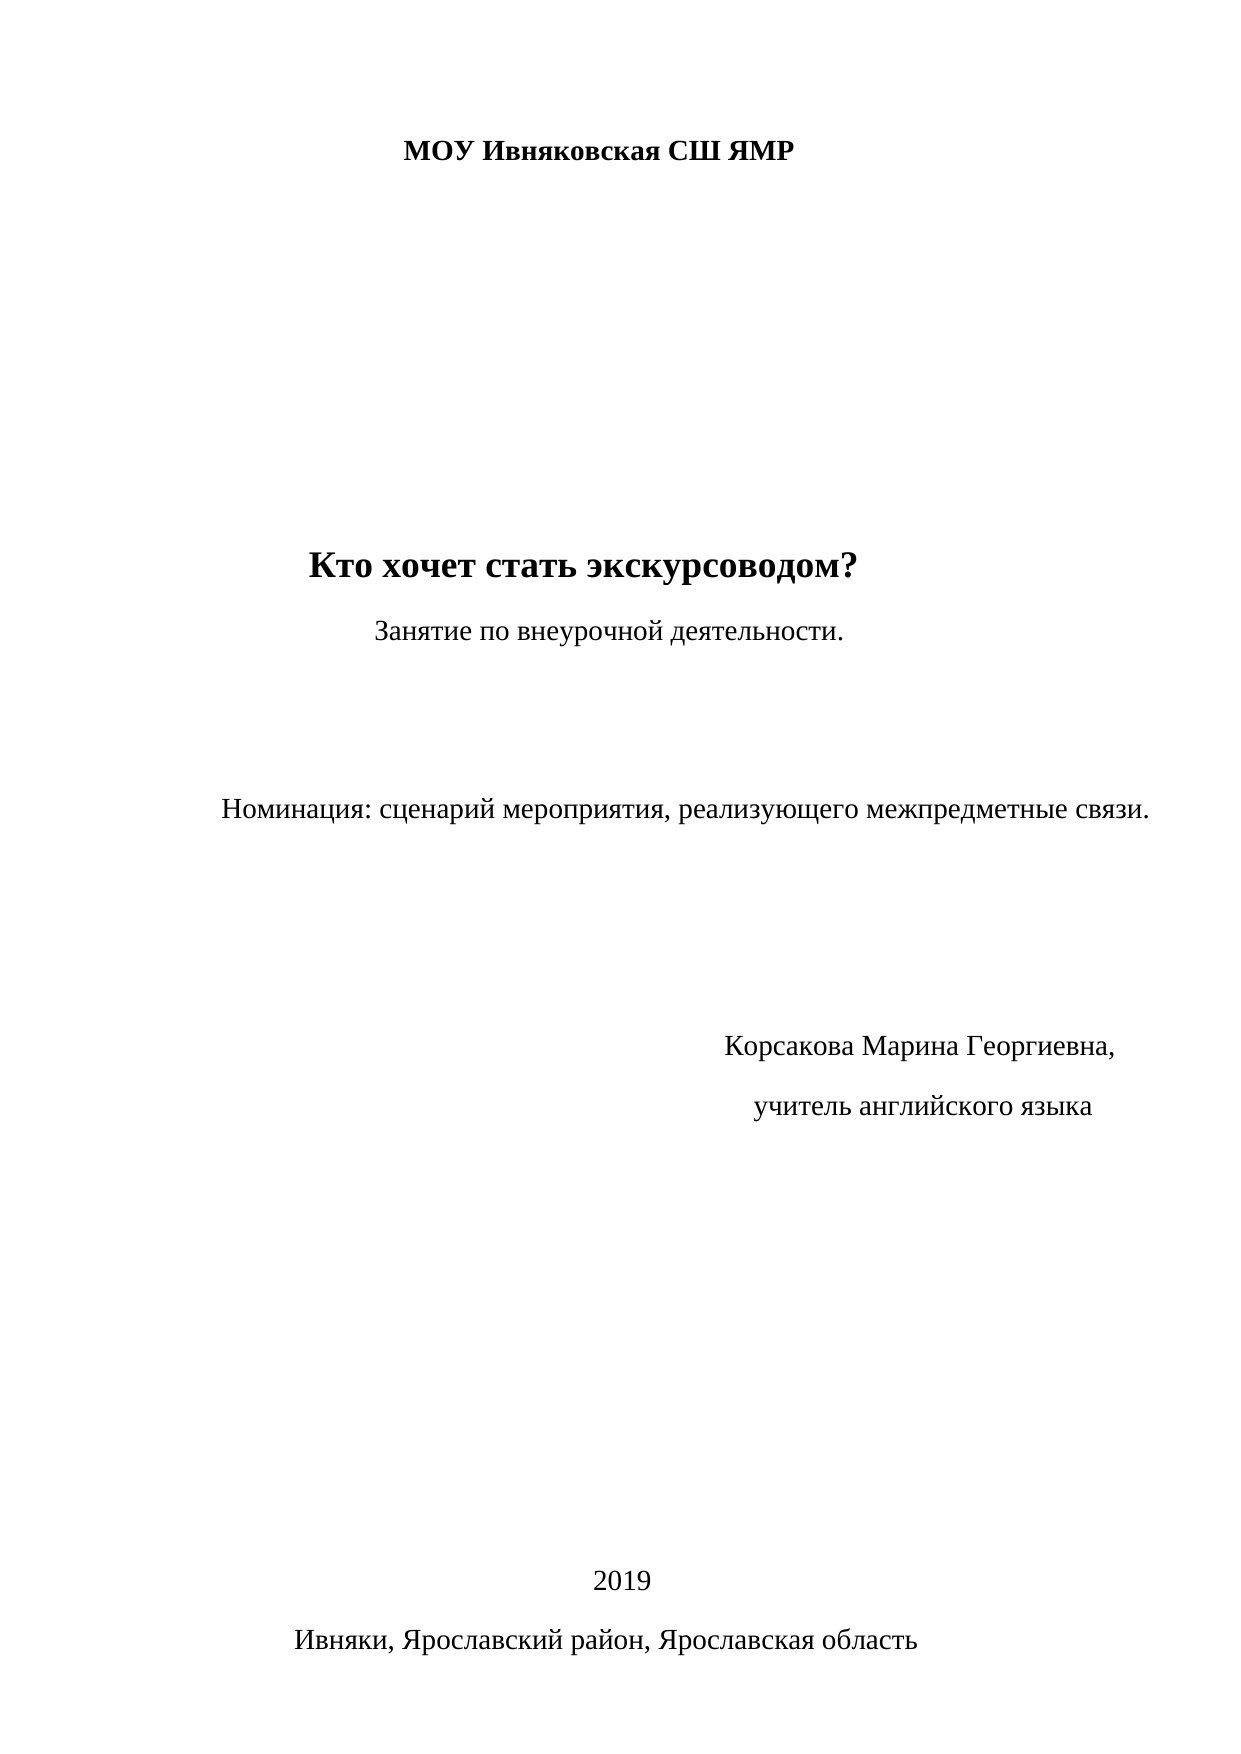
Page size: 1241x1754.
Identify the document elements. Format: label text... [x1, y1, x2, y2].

text 2019 [177, 1563, 1152, 1596]
text МОУ Ивняковская СШ ЯМР [177, 133, 1152, 167]
text Ивняки, Ярославский район, Ярославская область [177, 1622, 1152, 1656]
text Номинация: сценарий мероприятия, реализующего межпредметные связи. [177, 791, 1152, 824]
text Занятие по внеурочной деятельности. [177, 613, 1152, 646]
text учитель английского языка [177, 1088, 1152, 1121]
text Кто хочет стать экскурсоводом? [177, 542, 1152, 586]
text Корсакова Марина Георгиевна, [177, 1028, 1152, 1062]
